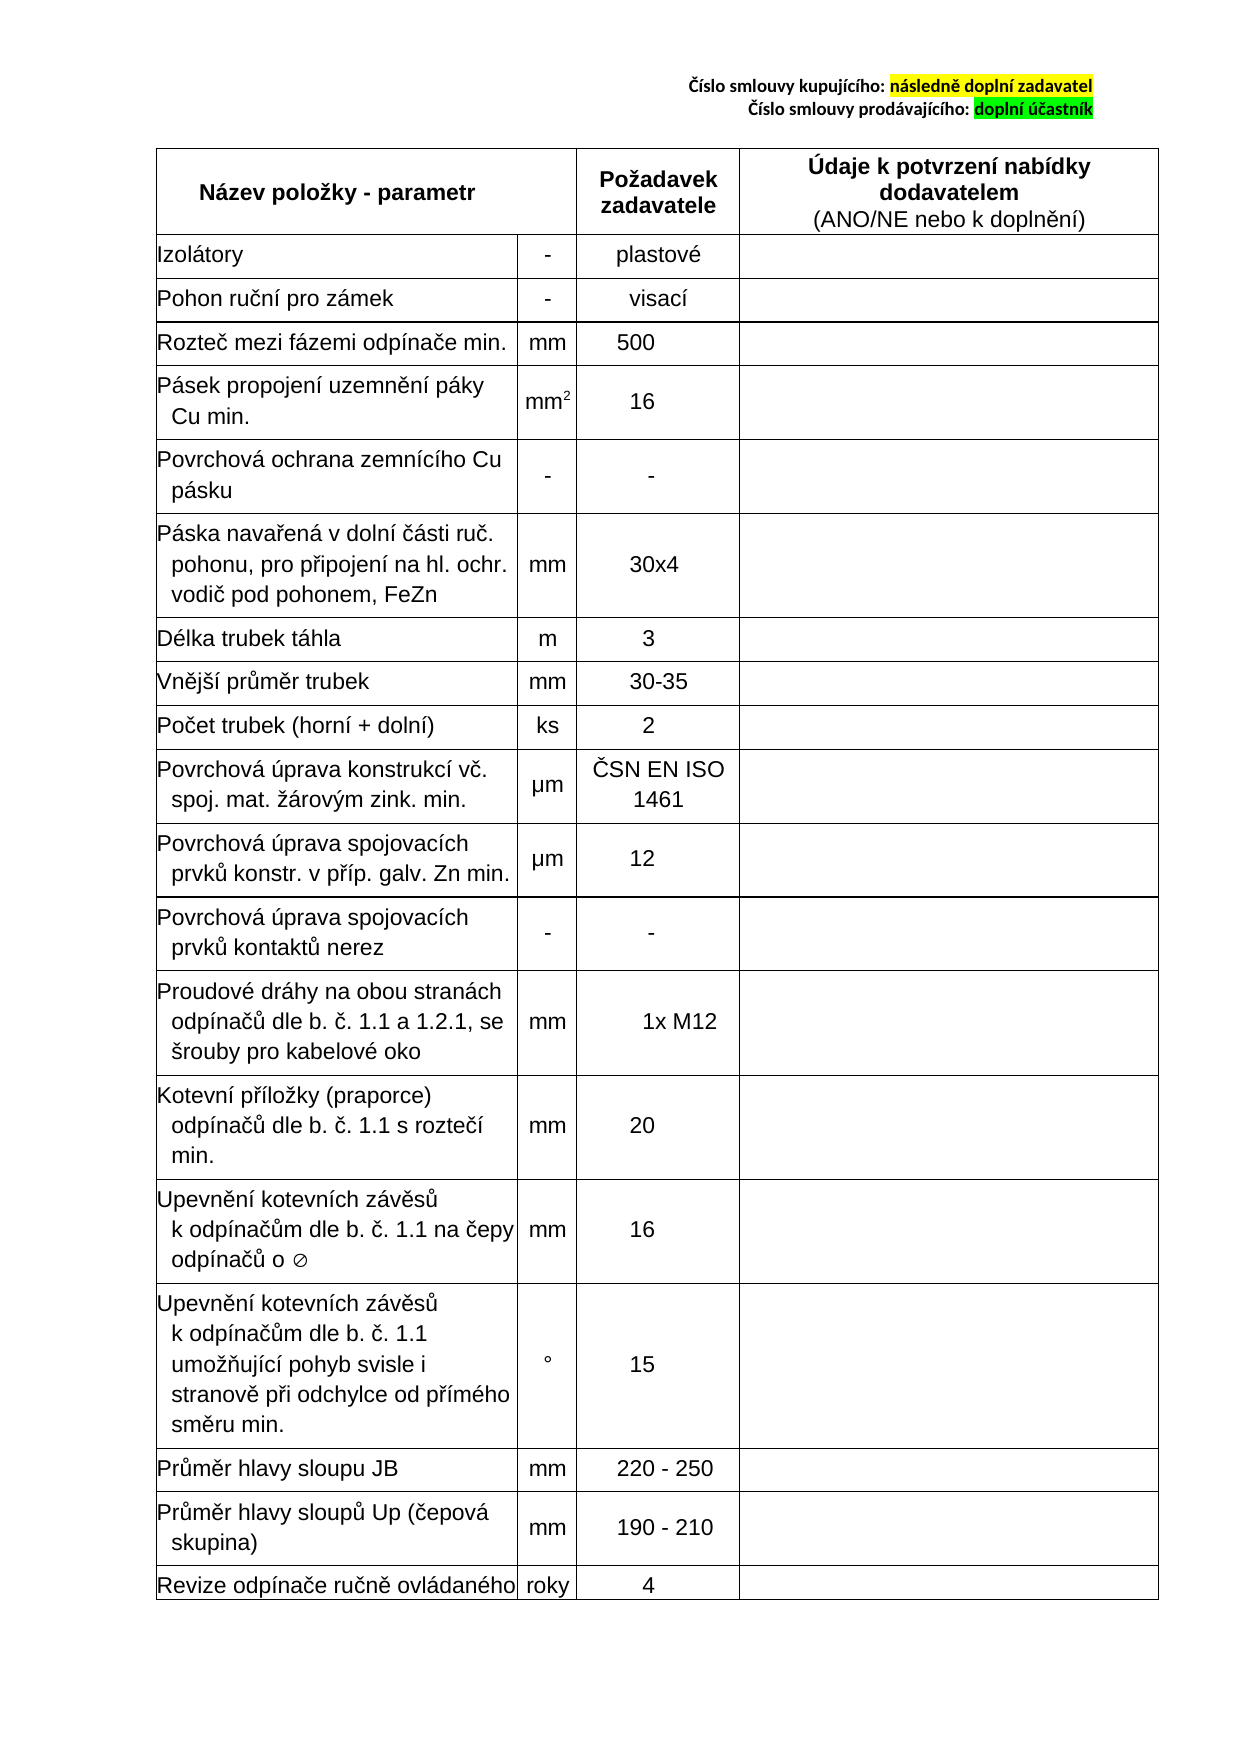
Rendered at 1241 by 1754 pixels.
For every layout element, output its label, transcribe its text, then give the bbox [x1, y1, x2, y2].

table_cell Páska navařená v dolní části ruč. pohonu, pro připojení na hl. ochr. vodič pod pohonem, FeZn [157, 514, 517, 617]
table_cell mm2 [518, 366, 576, 439]
table_cell - [518, 279, 576, 321]
table_cell [740, 279, 1158, 321]
table_cell - [518, 898, 576, 970]
table_cell Upevnění kotevních závěsů k odpínačům dle b. č. 1.1 umožňující pohyb svisle i stranově při odchylce od přímého směru min. [157, 1284, 517, 1447]
table_cell Délka trubek táhla [157, 618, 517, 661]
table_cell Izolátory [157, 235, 517, 278]
table_cell Povrchová úprava spojovacích prvků konstr. v příp. galv. Zn min. [157, 824, 517, 896]
table_cell mm [518, 662, 576, 705]
table_header Název položky - parametr [157, 149, 518, 234]
table_cell [740, 1076, 1158, 1179]
table_cell Pohon ruční pro zámek [157, 279, 517, 321]
table_cell Kotevní příložky (praporce) odpínačů dle b. č. 1.1 s roztečí min. [157, 1076, 517, 1179]
table_cell Povrchová úprava spojovacích prvků kontaktů nerez [157, 898, 517, 970]
table_cell visací [577, 279, 739, 321]
table_cell [740, 1180, 1158, 1283]
table_cell Proudové dráhy na obou stranách odpínačů dle b. č. 1.1 a 1.2.1, se šrouby pro kabelové oko [157, 971, 517, 1074]
table_cell 30x4 [577, 514, 739, 617]
table_cell 4 [577, 1566, 739, 1599]
table_cell [740, 1284, 1158, 1447]
table_cell mm [518, 1076, 576, 1179]
table_cell [740, 235, 1158, 278]
table_cell μm [518, 824, 576, 896]
table_cell [740, 440, 1158, 513]
table_header Údaje k potvrzení nabídky dodavatelem (ANO/NE nebo k doplnění) [740, 149, 1158, 234]
table_cell [740, 971, 1158, 1074]
table_cell ° [518, 1284, 576, 1447]
table_cell [740, 1566, 1158, 1599]
table_cell Počet trubek (horní + dolní) [157, 706, 517, 748]
table_cell [740, 662, 1158, 705]
table_cell 30-35 [577, 662, 739, 705]
table_cell 190 - 210 [577, 1492, 739, 1565]
table_cell Povrchová úprava konstrukcí vč. spoj. mat. žárovým zink. min. [157, 750, 517, 822]
table_cell mm [518, 323, 576, 365]
table_cell [740, 1449, 1158, 1491]
table_cell roky [518, 1566, 576, 1599]
table_cell 16 [577, 1180, 739, 1283]
table_cell 15 [577, 1284, 739, 1447]
table_cell Průměr hlavy sloupů Up (čepová skupina) [157, 1492, 517, 1565]
table_cell Rozteč mezi fázemi odpínače min. [157, 323, 517, 365]
table_cell - [518, 235, 576, 278]
table_cell mm [518, 1492, 576, 1565]
table_cell 3 [577, 618, 739, 661]
table_cell mm [518, 514, 576, 617]
table_cell 16 [577, 366, 739, 439]
table_cell [740, 514, 1158, 617]
table_cell [740, 618, 1158, 661]
table_cell 20 [577, 1076, 739, 1179]
table_header Požadavek zadavatele [577, 149, 739, 234]
table_cell Povrchová ochrana zemnícího Cu pásku [157, 440, 517, 513]
table_cell mm [518, 971, 576, 1074]
table_cell - [577, 898, 739, 970]
table_cell 500 [577, 323, 739, 365]
table_cell mm [518, 1449, 576, 1491]
table_cell Průměr hlavy sloupu JB [157, 1449, 517, 1491]
table_cell 12 [577, 824, 739, 896]
table_cell [740, 750, 1158, 822]
table_cell Vnější průměr trubek [157, 662, 517, 705]
table_cell plastové [577, 235, 739, 278]
table_cell 1x M12 [577, 971, 739, 1074]
table_cell [740, 898, 1158, 970]
table_cell mm [518, 1180, 576, 1283]
table_cell [740, 366, 1158, 439]
table_cell - [577, 440, 739, 513]
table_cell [157, 1566, 517, 1599]
table_cell [740, 824, 1158, 896]
table_cell μm [518, 750, 576, 822]
table_cell 2 [577, 706, 739, 748]
table_cell ČSN EN ISO 1461 [577, 750, 739, 822]
table_cell ks [518, 706, 576, 748]
table_cell Pásek propojení uzemnění páky Cu min. [157, 366, 517, 439]
table_cell Upevnění kotevních závěsů k odpínačům dle b. č. 1.1 na čepy odpínačů o [157, 1180, 517, 1283]
table_cell [740, 706, 1158, 748]
table_cell - [518, 440, 576, 513]
table_header [518, 149, 576, 234]
table_cell [740, 1492, 1158, 1565]
table_cell m [518, 618, 576, 661]
table_cell [740, 323, 1158, 365]
table_cell 220 - 250 [577, 1449, 739, 1491]
